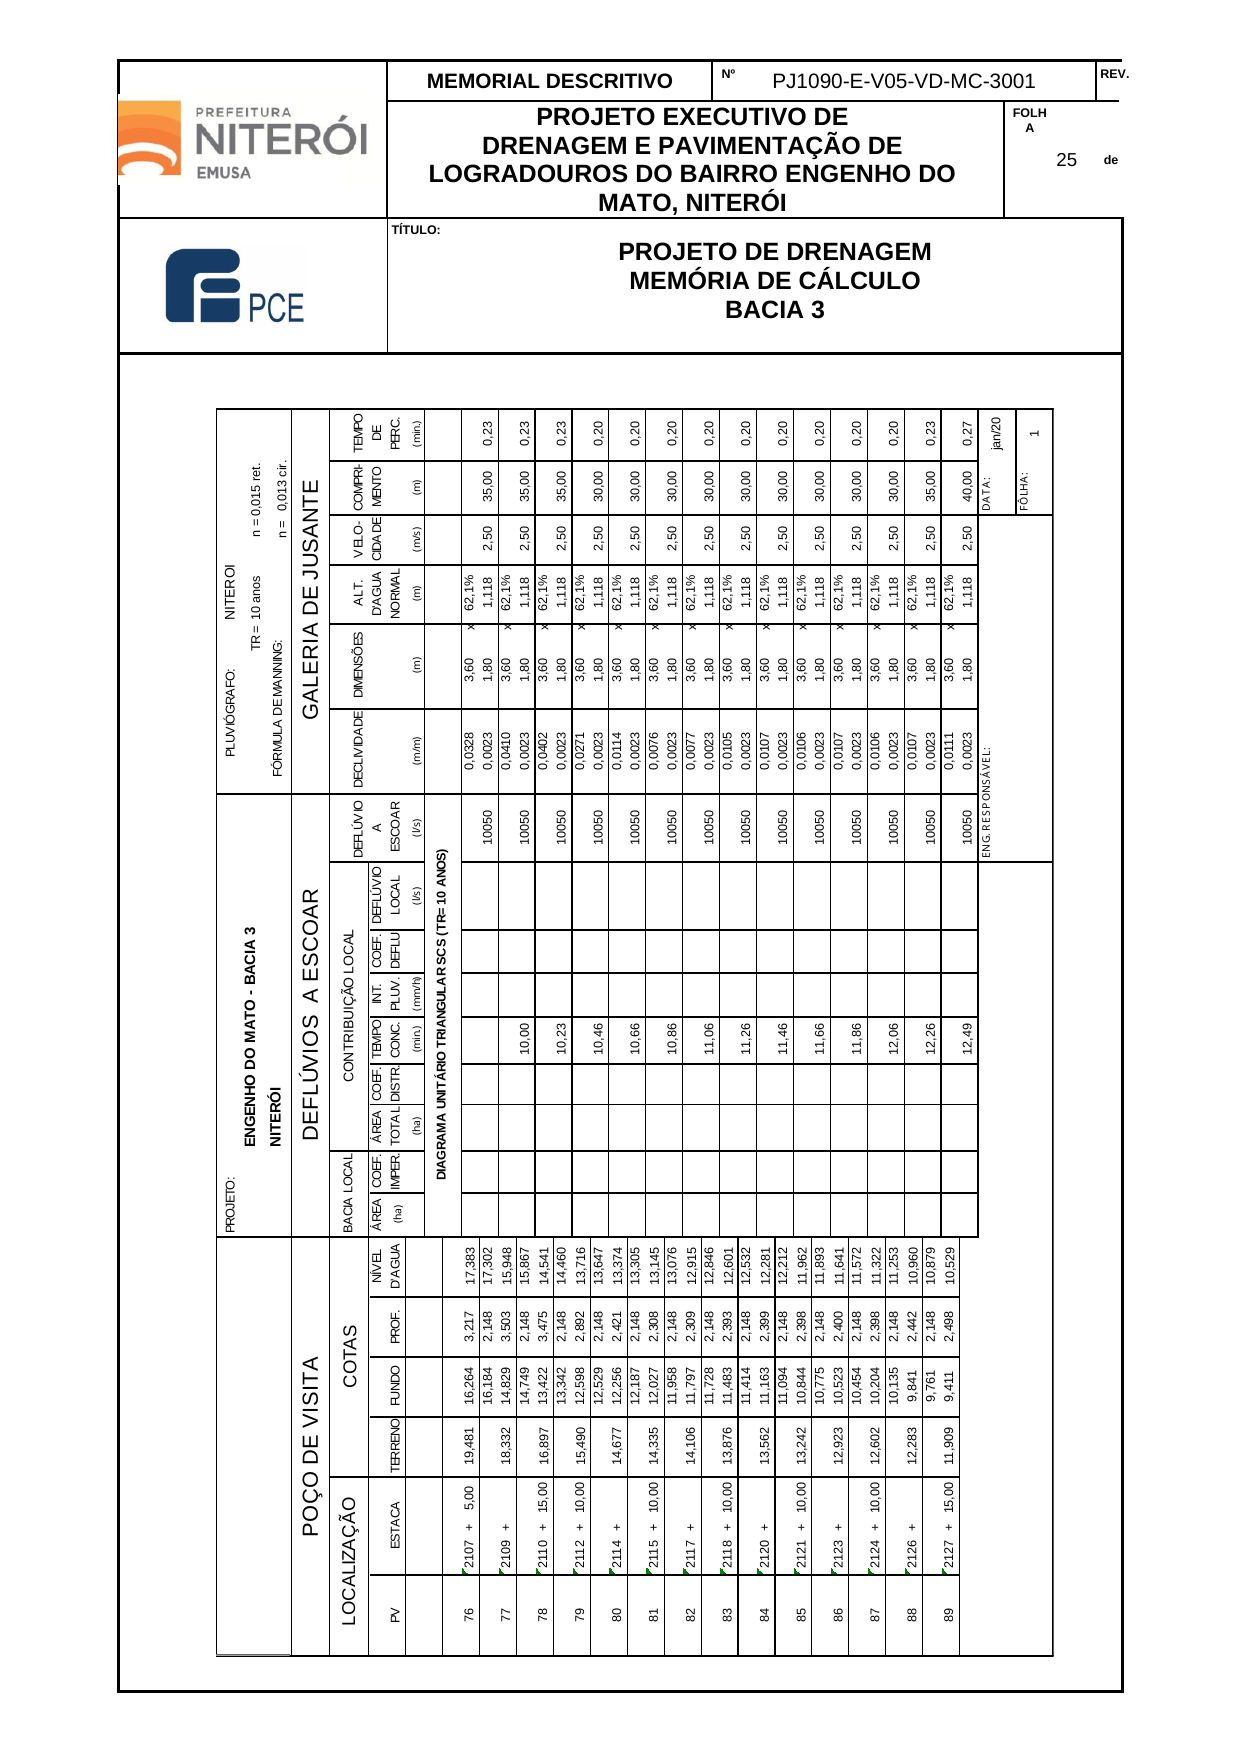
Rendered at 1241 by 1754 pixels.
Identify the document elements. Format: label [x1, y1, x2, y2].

picture [118, 94, 379, 185]
picture [161, 243, 308, 327]
